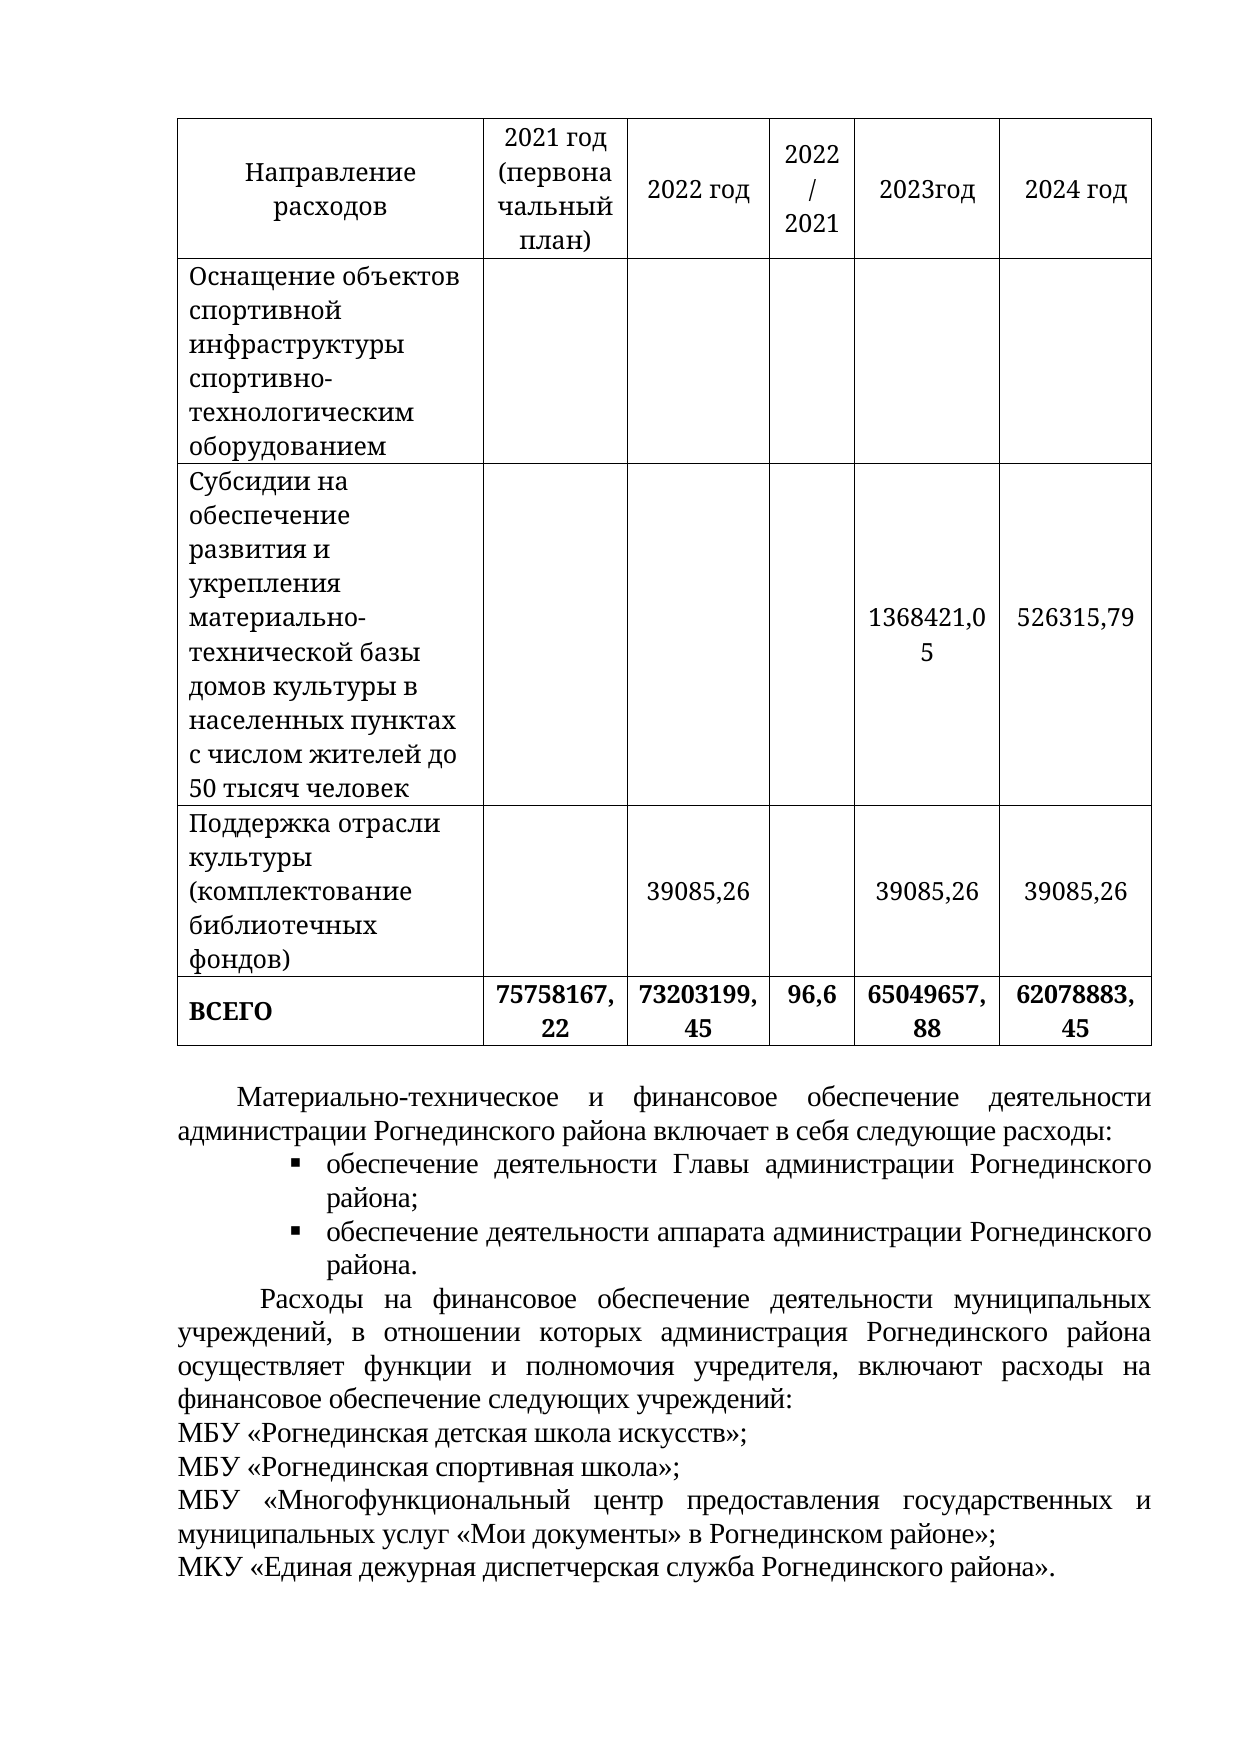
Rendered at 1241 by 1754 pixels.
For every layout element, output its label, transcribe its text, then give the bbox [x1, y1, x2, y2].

table_cell 526315,79 [1000, 464, 1151, 804]
table_cell 1368421,05 [855, 464, 999, 804]
text МБУ «Рогнединская спортивная школа»; [177, 1449, 1152, 1482]
table_cell [484, 259, 627, 463]
table_cell 65049657,88 [855, 977, 999, 1045]
table_cell 39085,26 [1000, 806, 1151, 976]
table_cell [770, 806, 854, 976]
table_cell 62078883,45 [1000, 977, 1151, 1045]
table_header 2022/ 2021 [770, 119, 854, 257]
table_cell 75758167,22 [484, 977, 627, 1045]
text Расходы на финансовое обеспечение деятельности муниципальных учреждений, в отношении которых администрация Рогнединского района осуществляет функции и полномочия учредителя, включают расходы на финансовое обеспечение следующих учреждений: [177, 1281, 1152, 1415]
table_cell 39085,26 [628, 806, 769, 976]
table_header 2022 год [628, 119, 769, 257]
table_cell [770, 464, 854, 804]
text МБУ «Многофункциональный центр предоставления государственных и муниципальных услуг «Мои документы» в Рогнединском районе»; [177, 1482, 1152, 1549]
table_cell [855, 259, 999, 463]
table_header Направление расходов [178, 119, 483, 257]
list обеспечение деятельности Главы администрации Рогнединского района; [288, 1147, 1152, 1214]
table_header 2023год [855, 119, 999, 257]
table_cell 73203199,45 [628, 977, 769, 1045]
table_header 2024 год [1000, 119, 1151, 257]
list обеспечение деятельности аппарата администрации Рогнединского района. [288, 1214, 1152, 1281]
text Материально-техническое и финансовое обеспечение деятельности администрации Рогнединского района включает в себя следующие расходы: [177, 1079, 1152, 1147]
table_cell [484, 806, 627, 976]
table_cell ВСЕГО [178, 977, 483, 1045]
table_header 2021 год (первоначальный план) [484, 119, 627, 257]
table_cell 96,6 [770, 977, 854, 1045]
table_cell [628, 259, 769, 463]
text МКУ «Единая дежурная диспетчерская служба Рогнединского района». [177, 1549, 1152, 1583]
table_cell [628, 464, 769, 804]
table_cell Поддержка отрасли культуры (комплектование библиотечных фондов) [178, 806, 483, 976]
table_cell [484, 464, 627, 804]
table_cell Оснащение объектов спортивной инфраструктуры спортивно-технологическим оборудованием [178, 259, 483, 463]
table_cell Субсидии на обеспечение развития и укрепления материально-технической базы домов культуры в населенных пунктах с числом жителей до 50 тысяч человек [178, 464, 483, 804]
table_cell [770, 259, 854, 463]
table_cell 39085,26 [855, 806, 999, 976]
text МБУ «Рогнединская детская школа искусств»; [177, 1415, 1152, 1449]
table_cell [1000, 259, 1151, 463]
